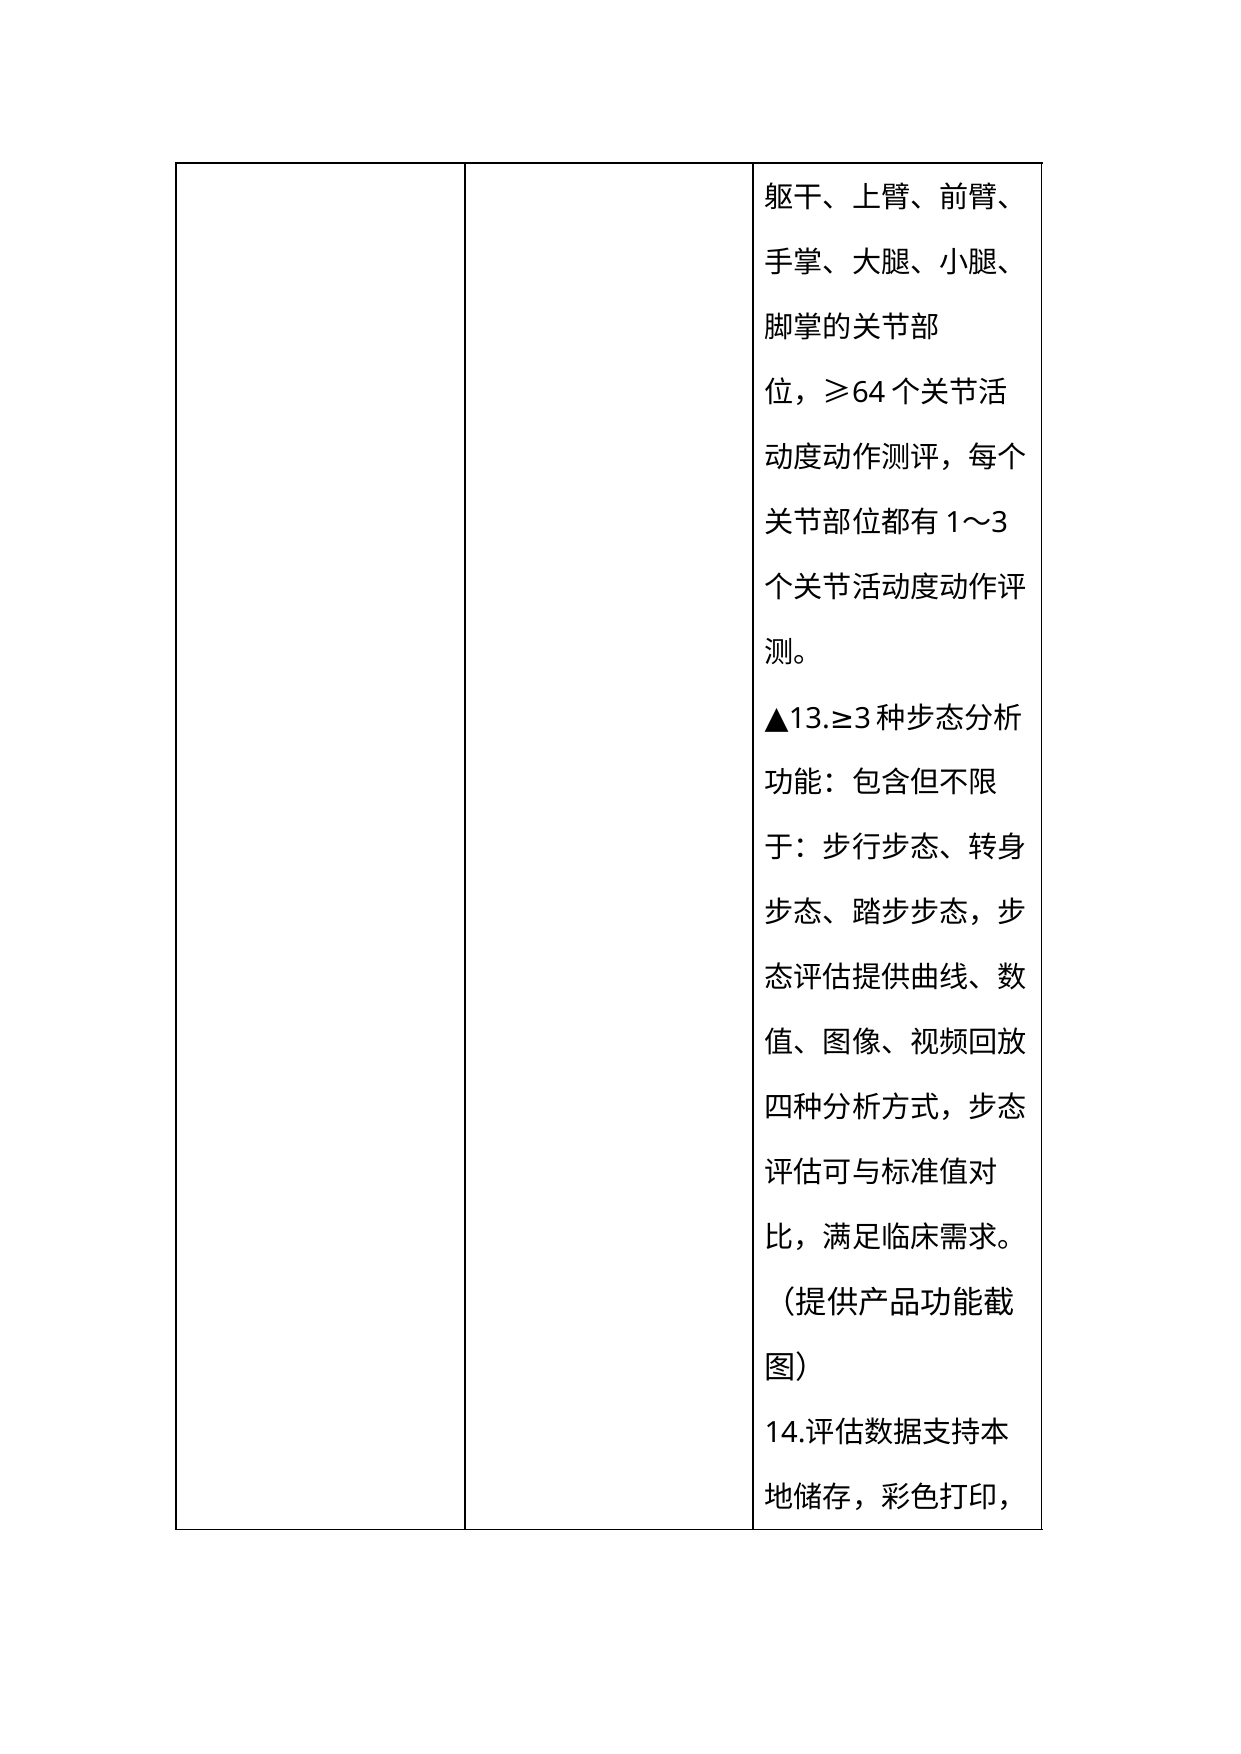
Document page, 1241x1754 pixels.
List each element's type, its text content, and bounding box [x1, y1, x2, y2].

table_cell [177, 164, 464, 1528]
table_cell 1 [466, 164, 752, 1528]
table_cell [754, 164, 1041, 1528]
